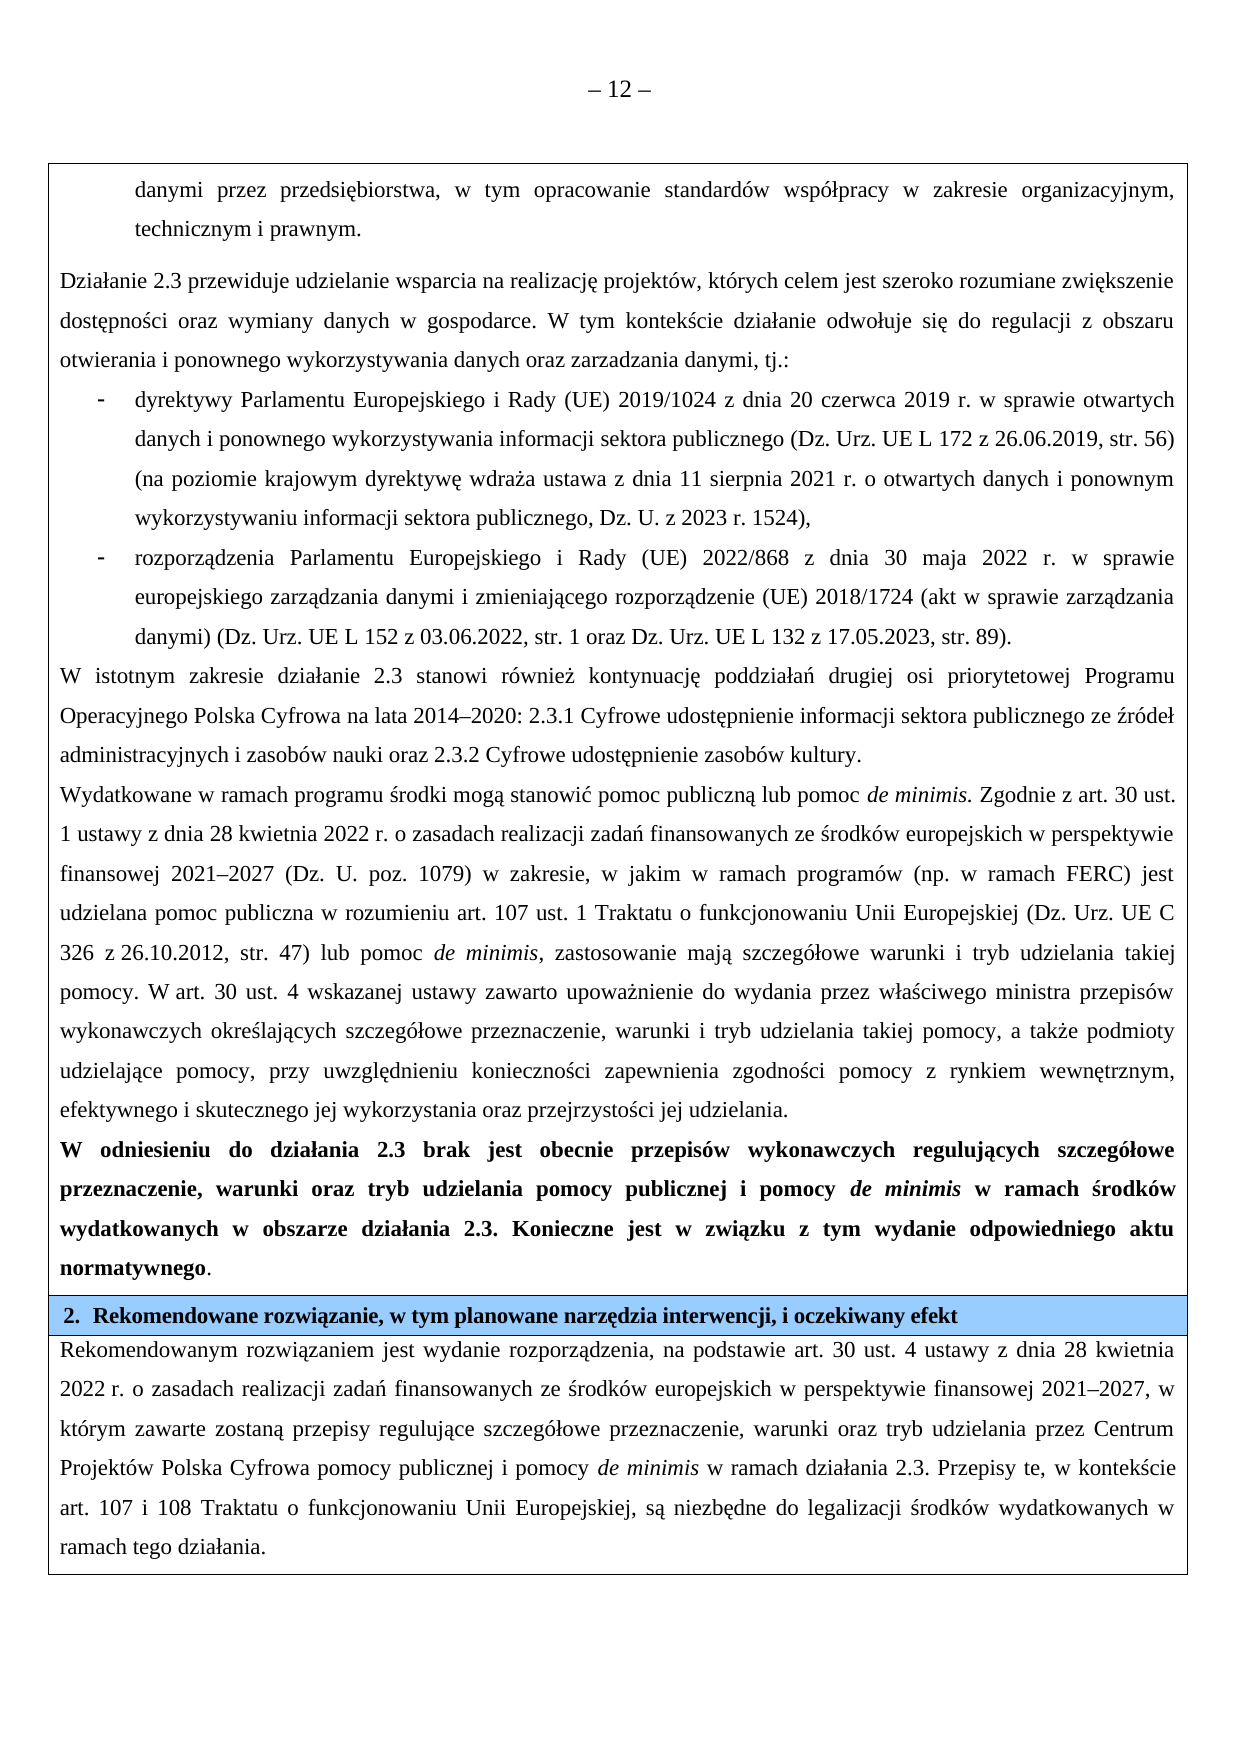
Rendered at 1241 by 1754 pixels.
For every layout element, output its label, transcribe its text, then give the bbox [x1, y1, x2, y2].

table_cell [49, 164, 1187, 1295]
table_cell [49, 1336, 1187, 1574]
table_cell Rekomendowane rozwiązanie, w tym planowane narzędzia interwencji, i oczekiwany efekt [49, 1296, 1187, 1335]
